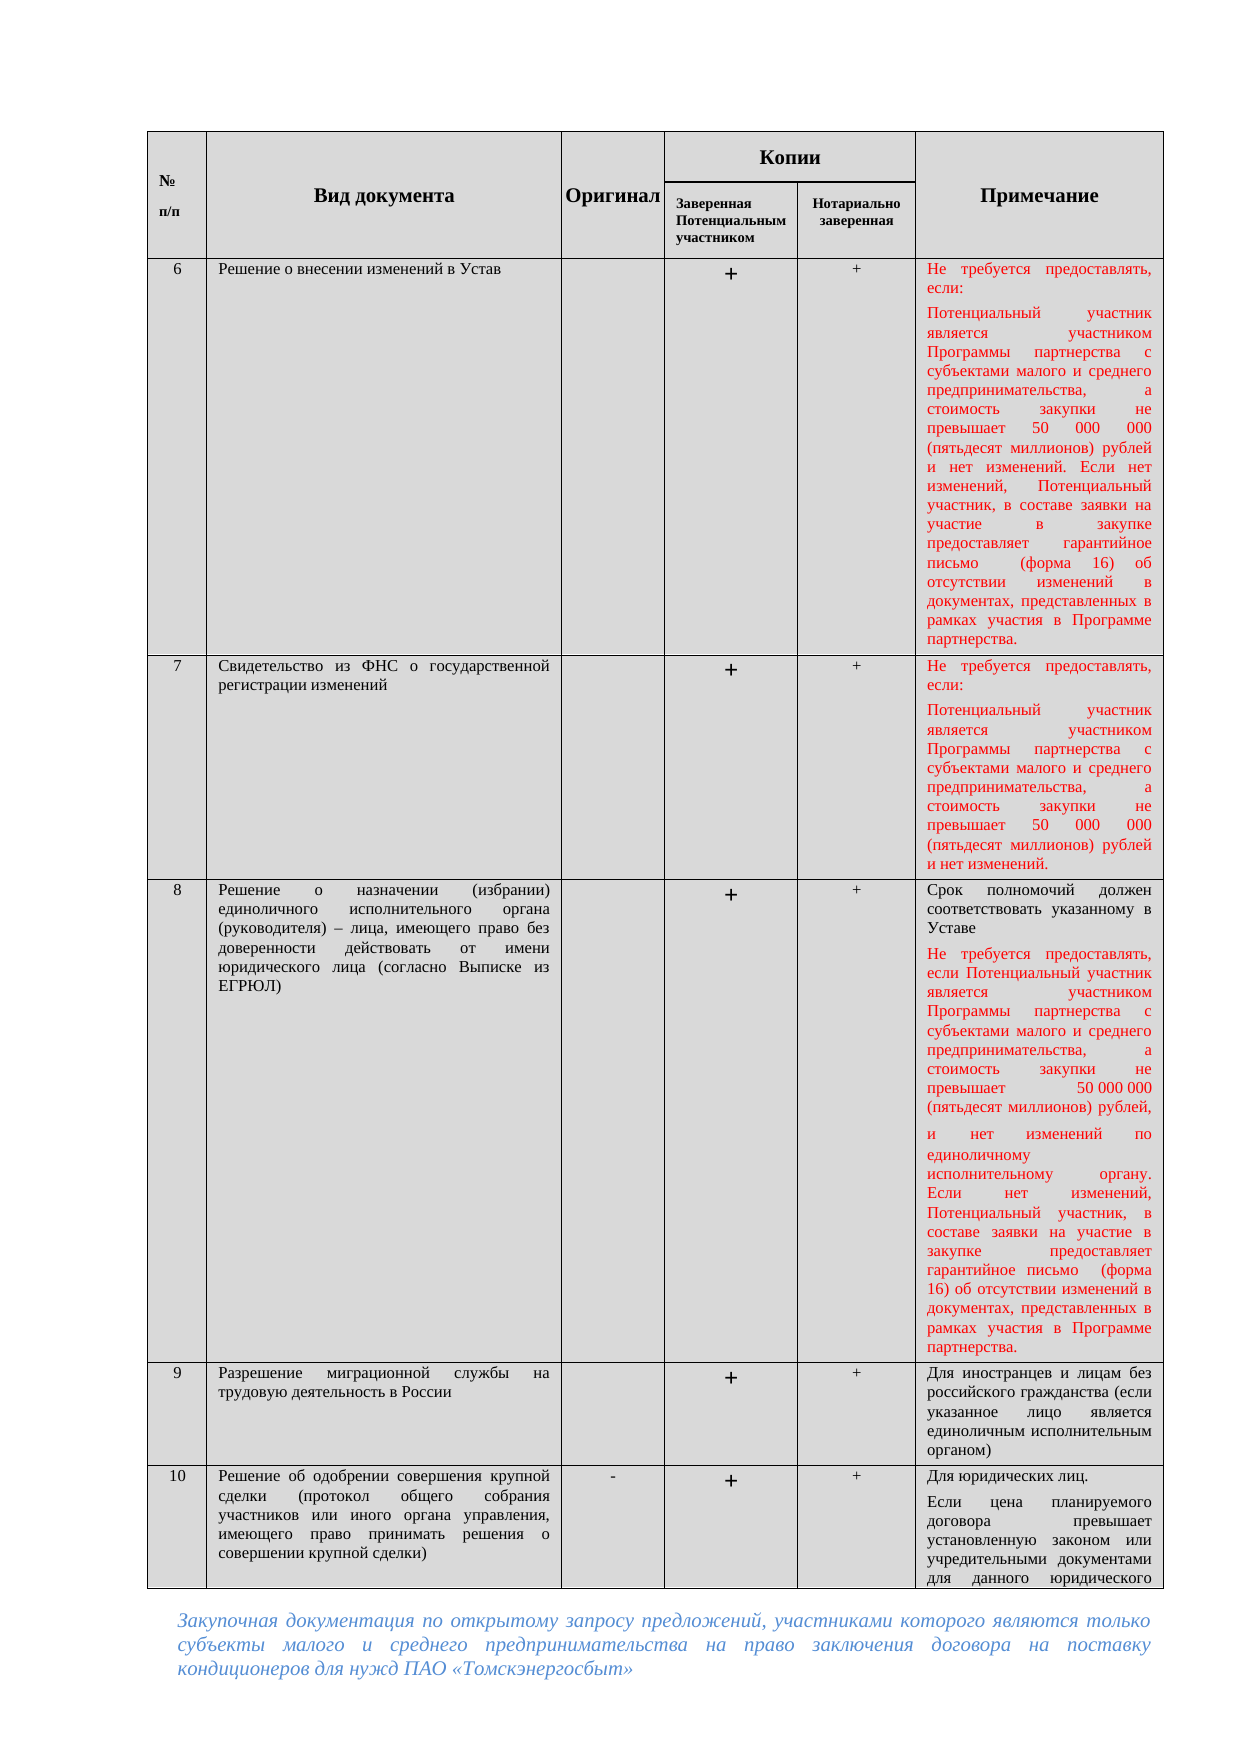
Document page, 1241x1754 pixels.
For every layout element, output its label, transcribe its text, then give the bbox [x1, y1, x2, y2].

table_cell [916, 1466, 1163, 1587]
table_header Оригинал [562, 132, 664, 258]
table_cell + [665, 656, 797, 879]
table_cell + [665, 1363, 797, 1465]
table_cell 9 [148, 1363, 206, 1465]
table_cell Не требуется предоставлять, если: Потенциальный участник является участником Программы партнерства с субъектами малого и среднего предпринимательства, а стоимость закупки не превышает 50 000 000 (пятьдесят миллионов) рублей и нет изменений. Если нет изменений, Потенциальный участник, в составе заявки на участие в закупке предоставляет гарантийное письмо (форма 16) об отсутствии изменений в документах, представленных в рамках участия в Программе партнерства. [916, 259, 1163, 654]
table_cell 10 [148, 1466, 206, 1587]
table_cell Заверенная Потенциальным участником [665, 183, 797, 258]
table_cell Для иностранцев и лицам без российского гражданства (если указанное лицо является единоличным исполнительным органом) [916, 1363, 1163, 1465]
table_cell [207, 1466, 561, 1587]
table_cell Решение о внесении изменений в Устав [207, 259, 561, 654]
table_header Примечание [916, 132, 1163, 258]
table_cell + [665, 1466, 797, 1587]
table_cell [562, 1363, 664, 1465]
table_cell [562, 880, 664, 1362]
table_header № п/п [148, 132, 206, 258]
table_cell 7 [148, 656, 206, 879]
table_cell Разрешение миграционной службы на трудовую деятельность в России [207, 1363, 561, 1465]
table_cell 8 [148, 880, 206, 1362]
table_cell + [798, 259, 915, 654]
table_cell + [665, 259, 797, 654]
table_cell + [798, 656, 915, 879]
table_header Копии [665, 132, 915, 181]
table_cell Срок полномочий должен соответствовать указанному в Уставе Не требуется предоставлять, если Потенциальный участник является участником Программы партнерства с субъектами малого и среднего предпринимательства, а стоимость закупки не превышает 50 000 000 (пятьдесят миллионов) рублей, и нет изменений по единоличному исполнительному органу. Если нет изменений, Потенциальный участник, в составе заявки на участие в закупке предоставляет гарантийное письмо (форма 16) об отсутствии изменений в документах, представленных в рамках участия в Программе партнерства. [916, 880, 1163, 1362]
table_cell + [798, 880, 915, 1362]
table_header Вид документа [207, 132, 561, 258]
table_cell 6 [148, 259, 206, 654]
table_cell + [665, 880, 797, 1362]
table_cell Нотариально заверенная [798, 183, 915, 258]
table_cell Свидетельство из ФНС о государственной регистрации изменений [207, 656, 561, 879]
table_cell [562, 656, 664, 879]
table_cell + [798, 1466, 915, 1587]
table_cell Не требуется предоставлять, если: Потенциальный участник является участником Программы партнерства с субъектами малого и среднего предпринимательства, а стоимость закупки не превышает 50 000 000 (пятьдесят миллионов) рублей и нет изменений. [916, 656, 1163, 879]
table_cell [562, 259, 664, 654]
table_cell - [562, 1466, 664, 1587]
table_cell Решение о назначении (избрании) единоличного исполнительного органа (руководителя) – лица, имеющего право без доверенности действовать от имени юридического лица (согласно Выписке из ЕГРЮЛ) [207, 880, 561, 1362]
table_cell + [798, 1363, 915, 1465]
